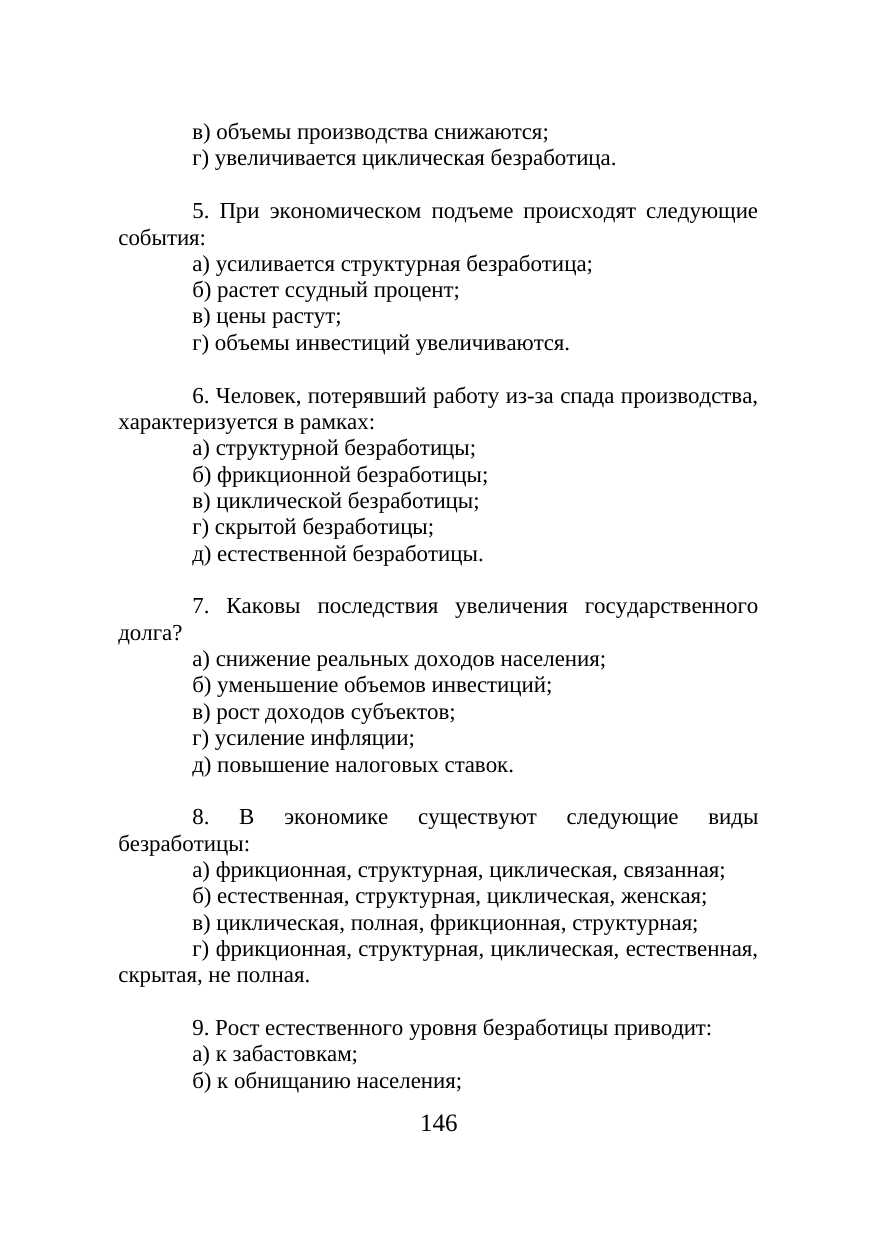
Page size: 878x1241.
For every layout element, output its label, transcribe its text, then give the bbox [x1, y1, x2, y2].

text д) повышение налоговых ставок. [118, 751, 759, 777]
text б) естественная, структурная, циклическая, женская; [118, 882, 759, 909]
text д) естественной безработицы. [118, 540, 759, 566]
text 6. Человек, потерявший работу из-за спада производства, характеризуется в рамках: [118, 382, 759, 434]
text в) циклическая, полная, фрикционная, структурная; [118, 909, 759, 935]
text г) объемы инвестиций увеличиваются. [118, 329, 759, 355]
text в) цены растут; [118, 303, 759, 329]
text а) усиливается структурная безработица; [118, 250, 759, 276]
text 8. В экономике существуют следующие виды безработицы: [118, 803, 759, 856]
text в) объемы производства снижаются; [118, 118, 759, 144]
text г) усиление инфляции; [118, 724, 759, 751]
text б) уменьшение объемов инвестиций; [118, 672, 759, 698]
text в) циклической безработицы; [118, 487, 759, 513]
text б) фрикционной безработицы; [118, 461, 759, 487]
text а) к забастовкам; [118, 1041, 759, 1067]
text 9. Рост естественного уровня безработицы приводит: [118, 1014, 759, 1041]
text б) к обнищанию населения; [118, 1067, 759, 1093]
text б) растет ссудный процент; [118, 276, 759, 303]
text а) структурной безработицы; [118, 434, 759, 461]
text 7. Каковы последствия увеличения государственного долга? [118, 592, 759, 645]
text г) увеличивается циклическая безработица. [118, 144, 759, 171]
text г) скрытой безработицы; [118, 513, 759, 540]
text а) снижение реальных доходов населения; [118, 645, 759, 672]
text г) фрикционная, структурная, циклическая, естественная, скрытая, не полная. [118, 935, 759, 988]
text 5. При экономическом подъеме происходят следующие события: [118, 197, 759, 250]
text а) фрикционная, структурная, циклическая, связанная; [118, 856, 759, 882]
text в) рост доходов субъектов; [118, 698, 759, 724]
